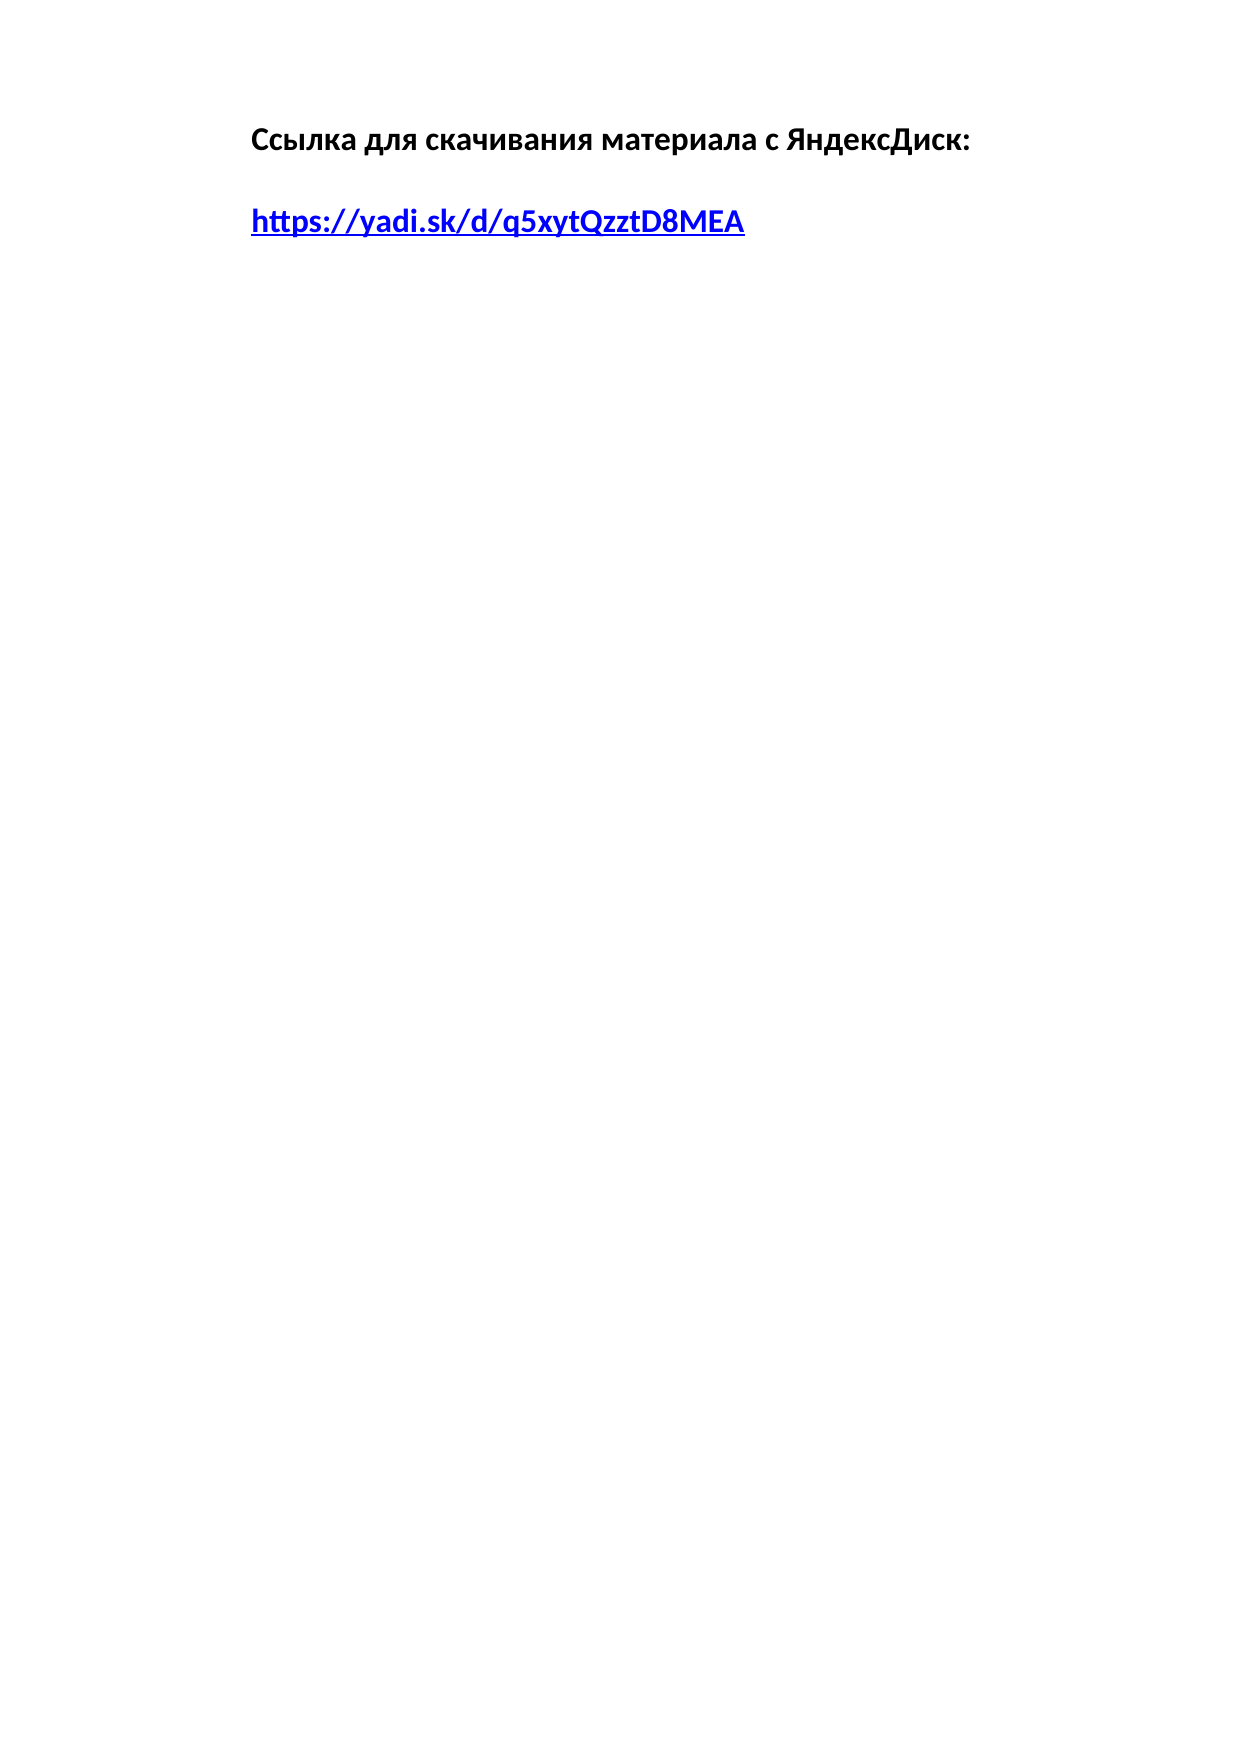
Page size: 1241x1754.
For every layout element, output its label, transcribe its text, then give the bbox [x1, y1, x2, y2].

text Ссылка для скачивания материала с ЯндексДиск: [177, 118, 1152, 159]
text https://yadi.sk/d/q5xytQzztD8MEA [177, 199, 1152, 240]
